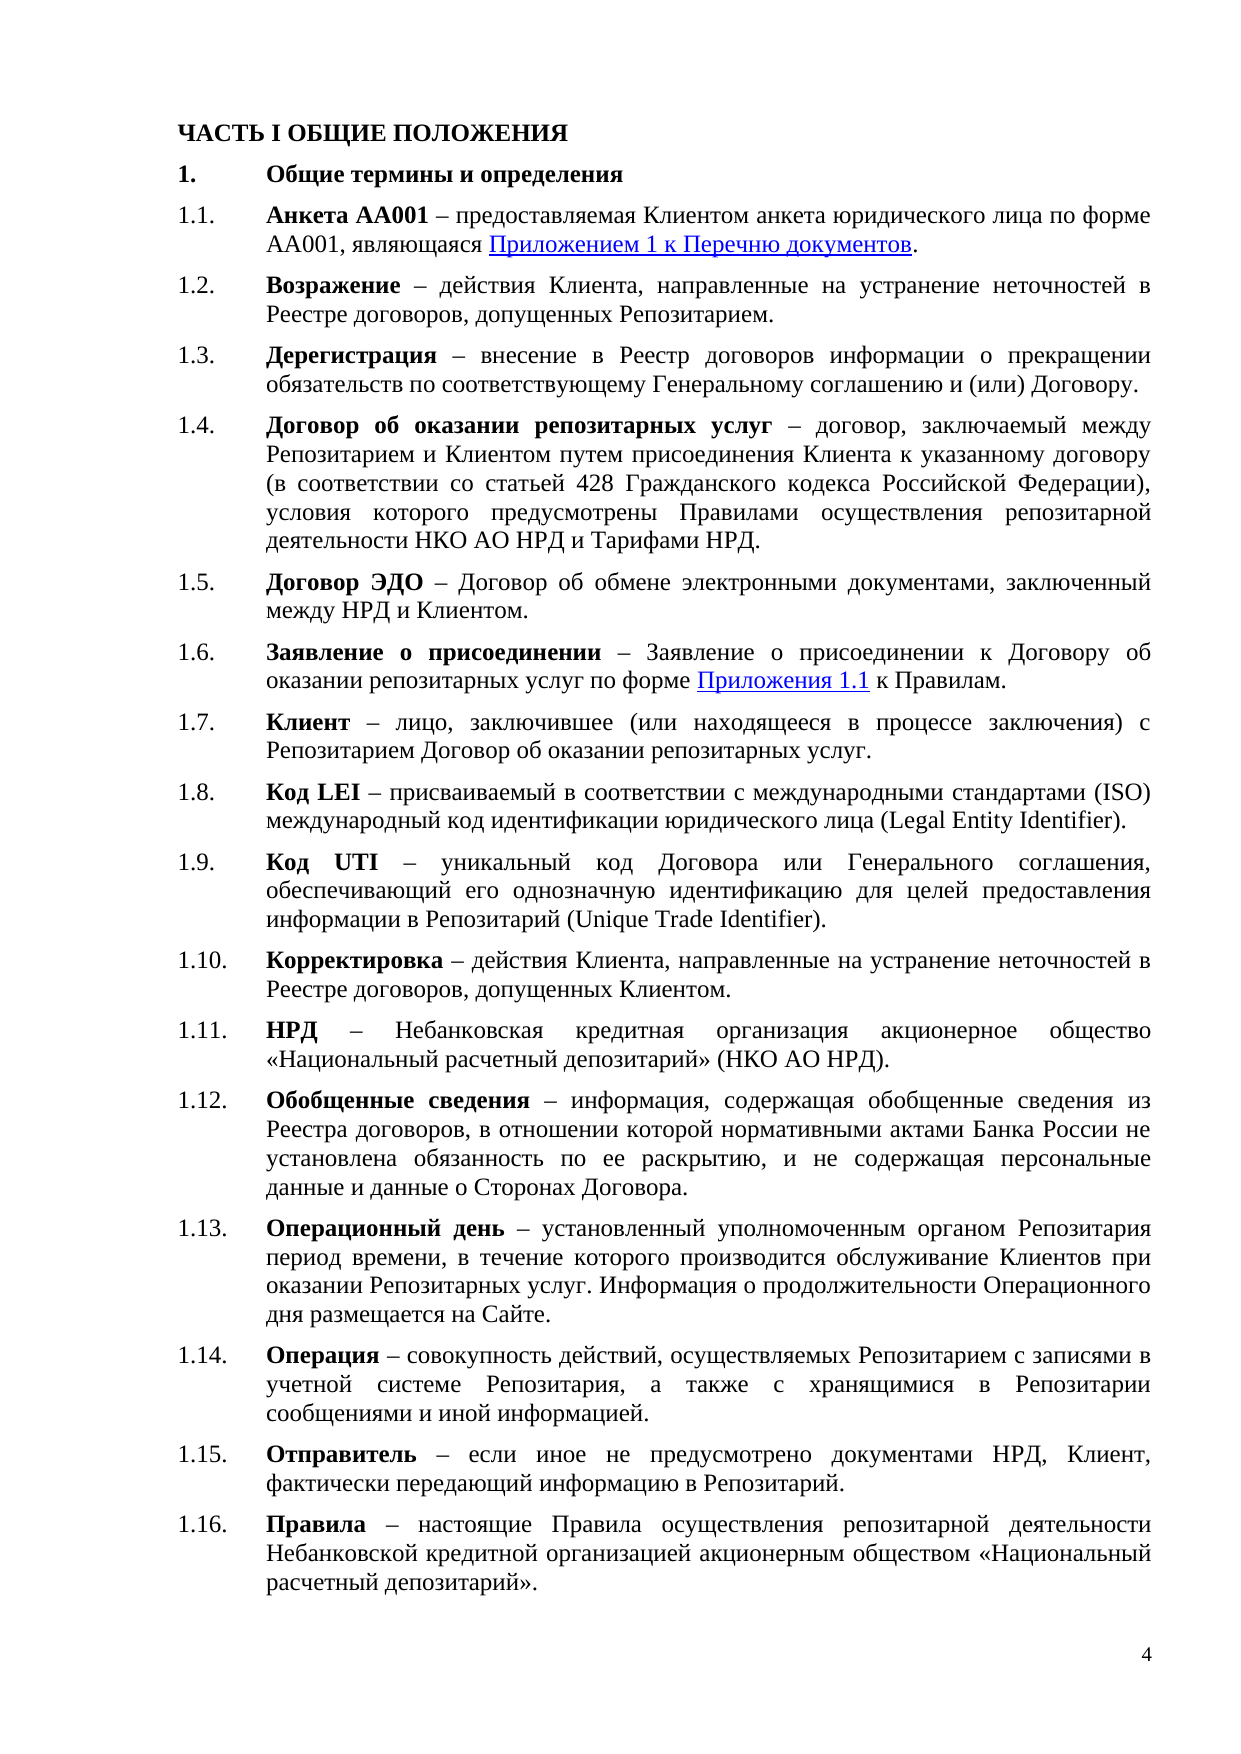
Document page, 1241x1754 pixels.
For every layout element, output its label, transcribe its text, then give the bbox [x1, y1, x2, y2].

list Анкета АА001 – предоставляемая Клиентом анкета юридического лица по форме АА001, являющаяся Приложением 1 к Перечню документов. [177, 201, 1152, 258]
list НРД – Небанковская кредитная организация акционерное общество «Национальный расчетный депозитарий» (НКО АО НРД). [177, 1016, 1152, 1073]
list Операция – совокупность действий, осуществляемых Репозитарием с записями в учетной системе Репозитария, а также с хранящимися в Репозитарии сообщениями и иной информацией. [177, 1341, 1152, 1427]
list Договор об оказании репозитарных услуг – договор, заключаемый между Репозитарием и Клиентом путем присоединения Клиента к указанному договору (в соответствии со статьей 428 Гражданского кодекса Российской Федерации), условия которого предусмотрены Правилами осуществления репозитарной деятельности НКО АО НРД и Тарифами НРД. [177, 411, 1152, 554]
subtitle ЧАСТЬ I ОБЩИЕ ПОЛОЖЕНИЯ [177, 118, 1152, 147]
list Код UTI – уникальный код Договора или Генерального соглашения, обеспечивающий его однозначную идентификацию для целей предоставления информации в Репозитарий (Unique Trade Identifier). [177, 847, 1152, 933]
list Корректировка – действия Клиента, направленные на устранение неточностей в Реестре договоров, допущенных Клиентом. [177, 946, 1152, 1003]
list Дерегистрация – внесение в Реестр договоров информации о прекращении обязательств по соответствующему Генеральному соглашению и (или) Договору. [177, 341, 1152, 398]
list Заявление о присоединении – Заявление о присоединении к Договору об оказании репозитарных услуг по форме Приложения 1.1 к Правилам. [177, 637, 1152, 694]
list Код LEI – присваиваемый в соответствии с международными стандартами (ISO) международный код идентификации юридического лица (Legal Entity Identifier). [177, 777, 1152, 834]
list Обобщенные сведения – информация, содержащая обобщенные сведения из Реестра договоров, в отношении которой нормативными актами Банка России не установлена обязанность по ее раскрытию, и не содержащая персональные данные и данные о Сторонах Договора. [177, 1086, 1152, 1201]
list Клиент – лицо, заключившее (или находящееся в процессе заключения) с Репозитарием Договор об оказании репозитарных услуг. [177, 707, 1152, 764]
list Возражение – действия Клиента, направленные на устранение неточностей в Реестре договоров, допущенных Репозитарием. [177, 271, 1152, 328]
subtitle Общие термины и определения [177, 159, 1152, 188]
list Договор ЭДО – Договор об обмене электронными документами, заключенный между НРД и Клиентом. [177, 567, 1152, 624]
list Правила – настоящие Правила осуществления репозитарной деятельности Небанковской кредитной организацией акционерным обществом «Национальный расчетный депозитарий». [177, 1509, 1152, 1596]
list Операционный день – установленный уполномоченным органом Репозитария период времени, в течение которого производится обслуживание Клиентов при оказании Репозитарных услуг. Информация о продолжительности Операционного дня размещается на Сайте. [177, 1213, 1152, 1328]
list Отправитель – если иное не предусмотрено документами НРД, Клиент, фактически передающий информацию в Репозитарий. [177, 1439, 1152, 1497]
